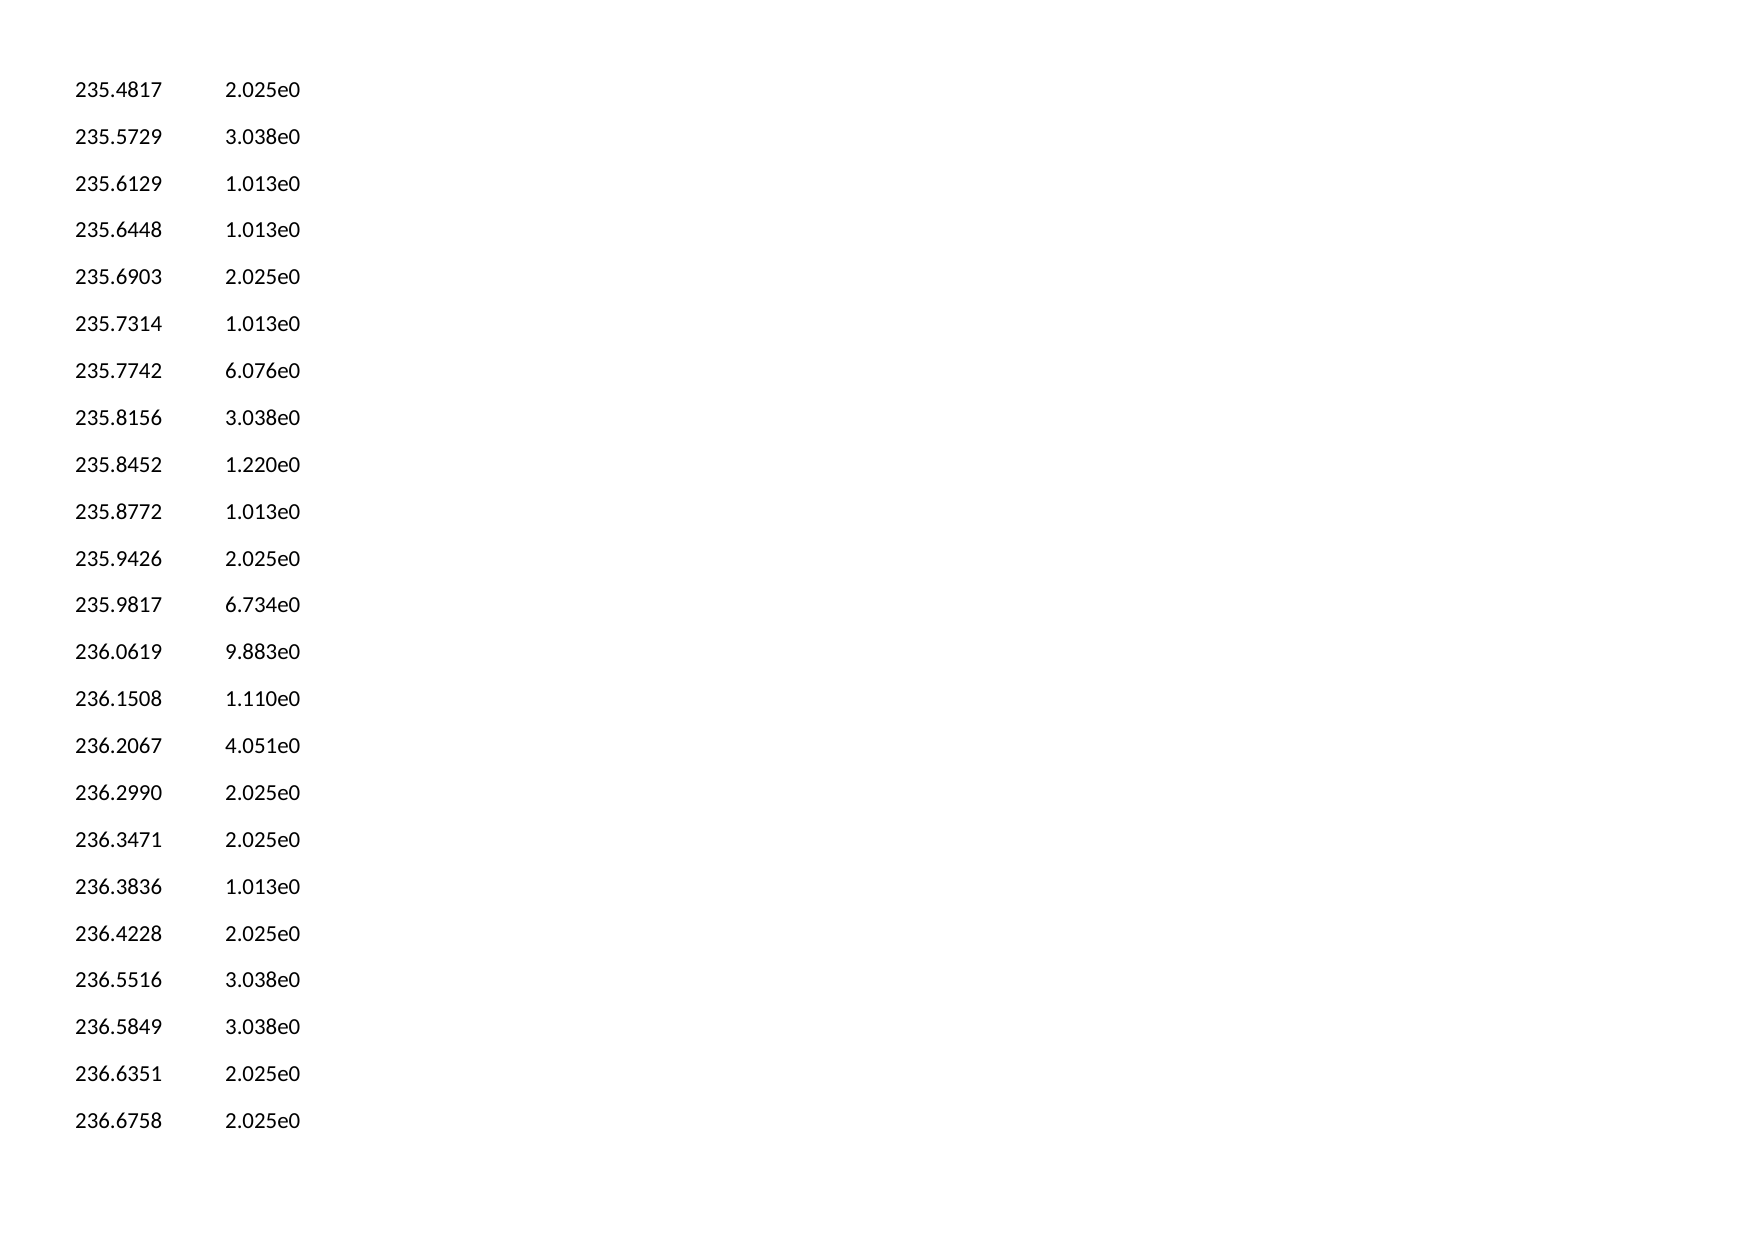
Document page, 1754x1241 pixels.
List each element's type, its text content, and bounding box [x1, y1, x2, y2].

text 235.8772 1.013e0 [75, 497, 1679, 525]
text 236.1508 1.110e0 [75, 684, 1679, 712]
text 236.2990 2.025e0 [75, 778, 1679, 806]
text 236.5849 3.038e0 [75, 1012, 1679, 1041]
text 236.0619 9.883e0 [75, 637, 1679, 666]
text 236.3471 2.025e0 [75, 825, 1679, 853]
text 236.6758 2.025e0 [75, 1106, 1679, 1134]
text 235.6448 1.013e0 [75, 216, 1679, 244]
text 235.9426 2.025e0 [75, 544, 1679, 572]
text 236.3836 1.013e0 [75, 872, 1679, 900]
text 236.2067 4.051e0 [75, 731, 1679, 759]
text 235.7742 6.076e0 [75, 356, 1679, 384]
text 236.4228 2.025e0 [75, 919, 1679, 947]
text 235.4817 2.025e0 [75, 75, 1679, 103]
text 236.5516 3.038e0 [75, 966, 1679, 994]
text 235.8156 3.038e0 [75, 403, 1679, 431]
text 235.6129 1.013e0 [75, 169, 1679, 197]
text 235.7314 1.013e0 [75, 309, 1679, 337]
text 235.5729 3.038e0 [75, 122, 1679, 150]
text 235.6903 2.025e0 [75, 262, 1679, 291]
text 235.8452 1.220e0 [75, 450, 1679, 478]
text 235.9817 6.734e0 [75, 591, 1679, 619]
text 236.6351 2.025e0 [75, 1059, 1679, 1087]
